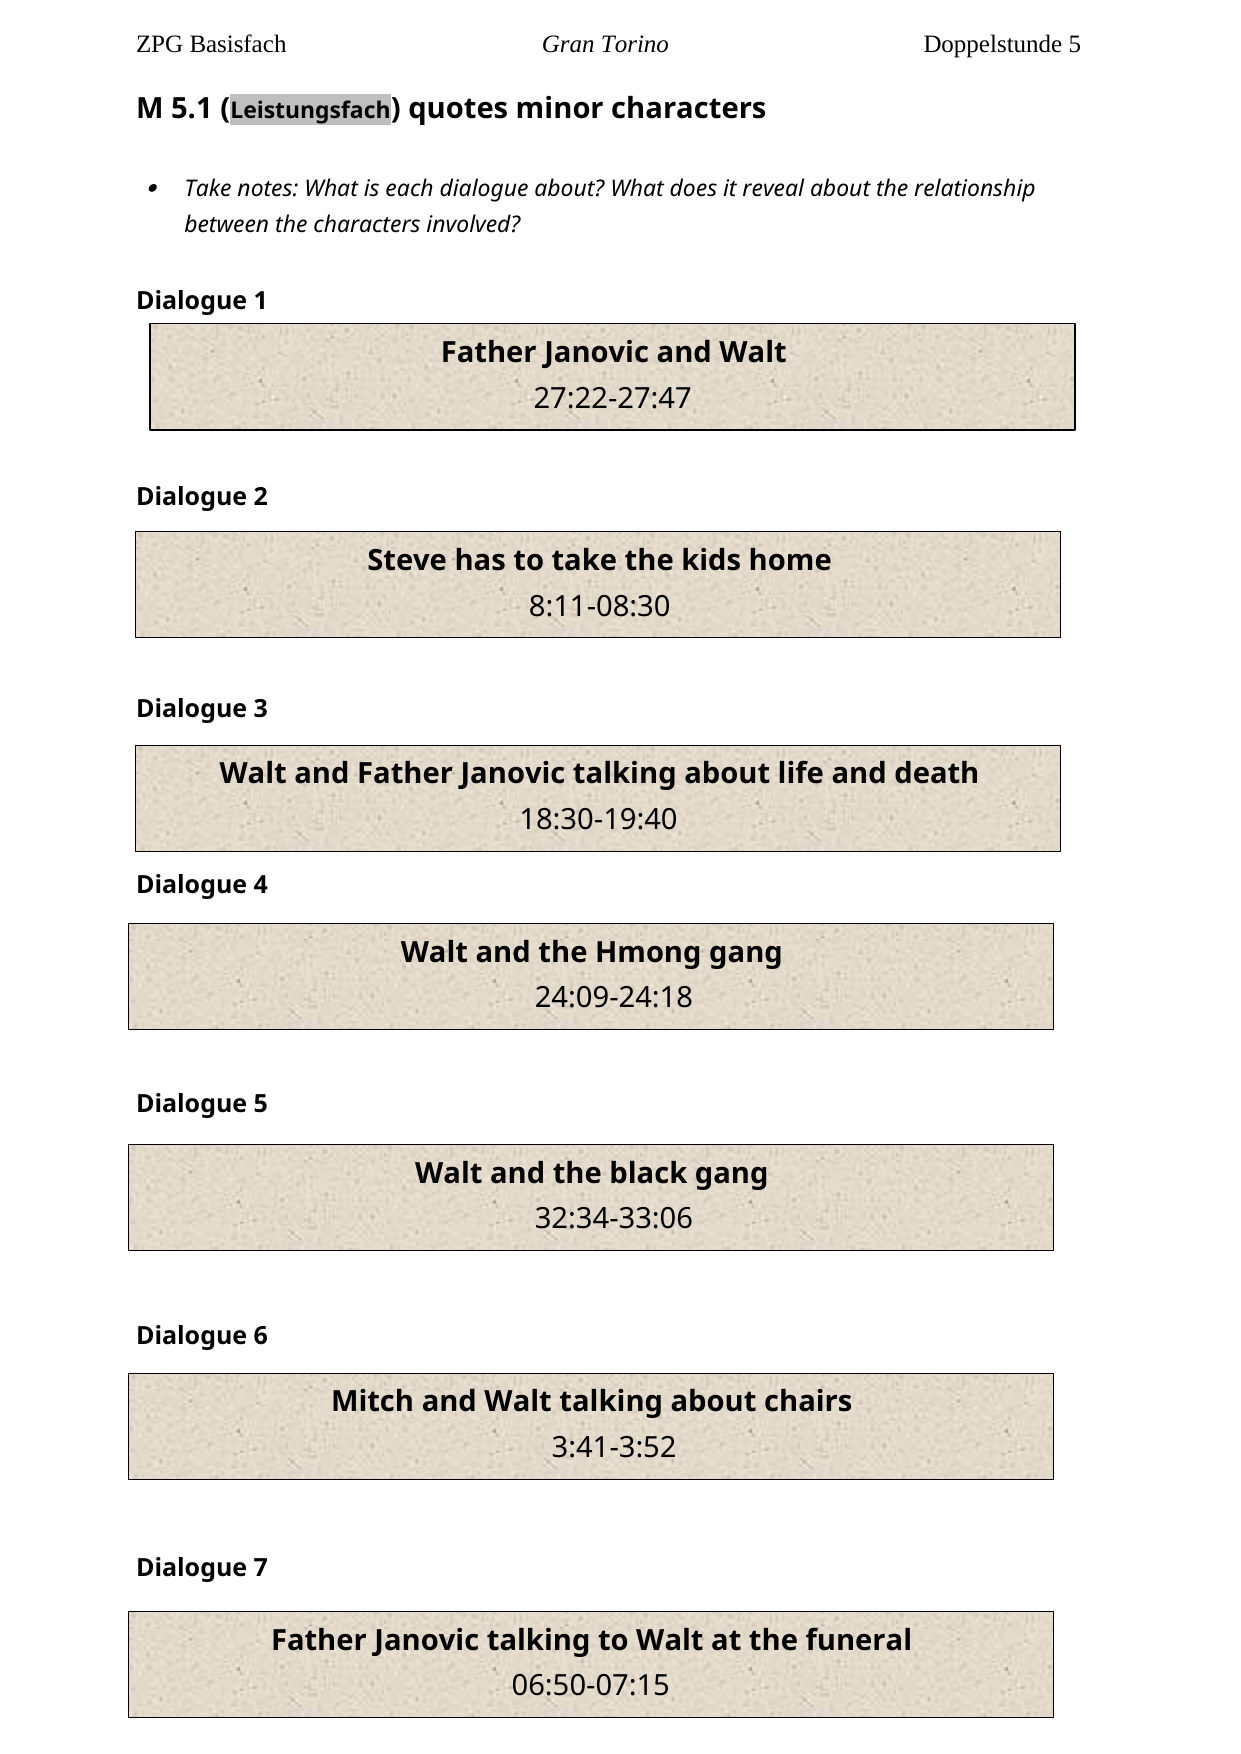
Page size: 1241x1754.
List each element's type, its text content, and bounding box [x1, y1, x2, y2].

text Dialogue 5 [136, 1086, 1122, 1120]
picture [129, 1145, 1053, 1250]
list Take notes: What is each dialogue about? What does it reveal about the relationship between the characters involved? [147, 172, 1122, 239]
text Dialogue 2 [136, 479, 1122, 513]
picture [129, 924, 1053, 1029]
text Dialogue 6 [136, 1318, 1122, 1352]
picture [136, 746, 1060, 851]
picture [151, 324, 1074, 429]
text M 5.1 (Leistungsfach) quotes minor characters [136, 87, 1122, 127]
picture [129, 1374, 1053, 1479]
text Dialogue 4 [136, 867, 1122, 901]
text Dialogue 1 [136, 283, 1122, 317]
text Dialogue 3 [136, 690, 1122, 724]
picture [129, 1612, 1053, 1717]
text Dialogue 7 [136, 1549, 1122, 1583]
picture [136, 532, 1060, 637]
